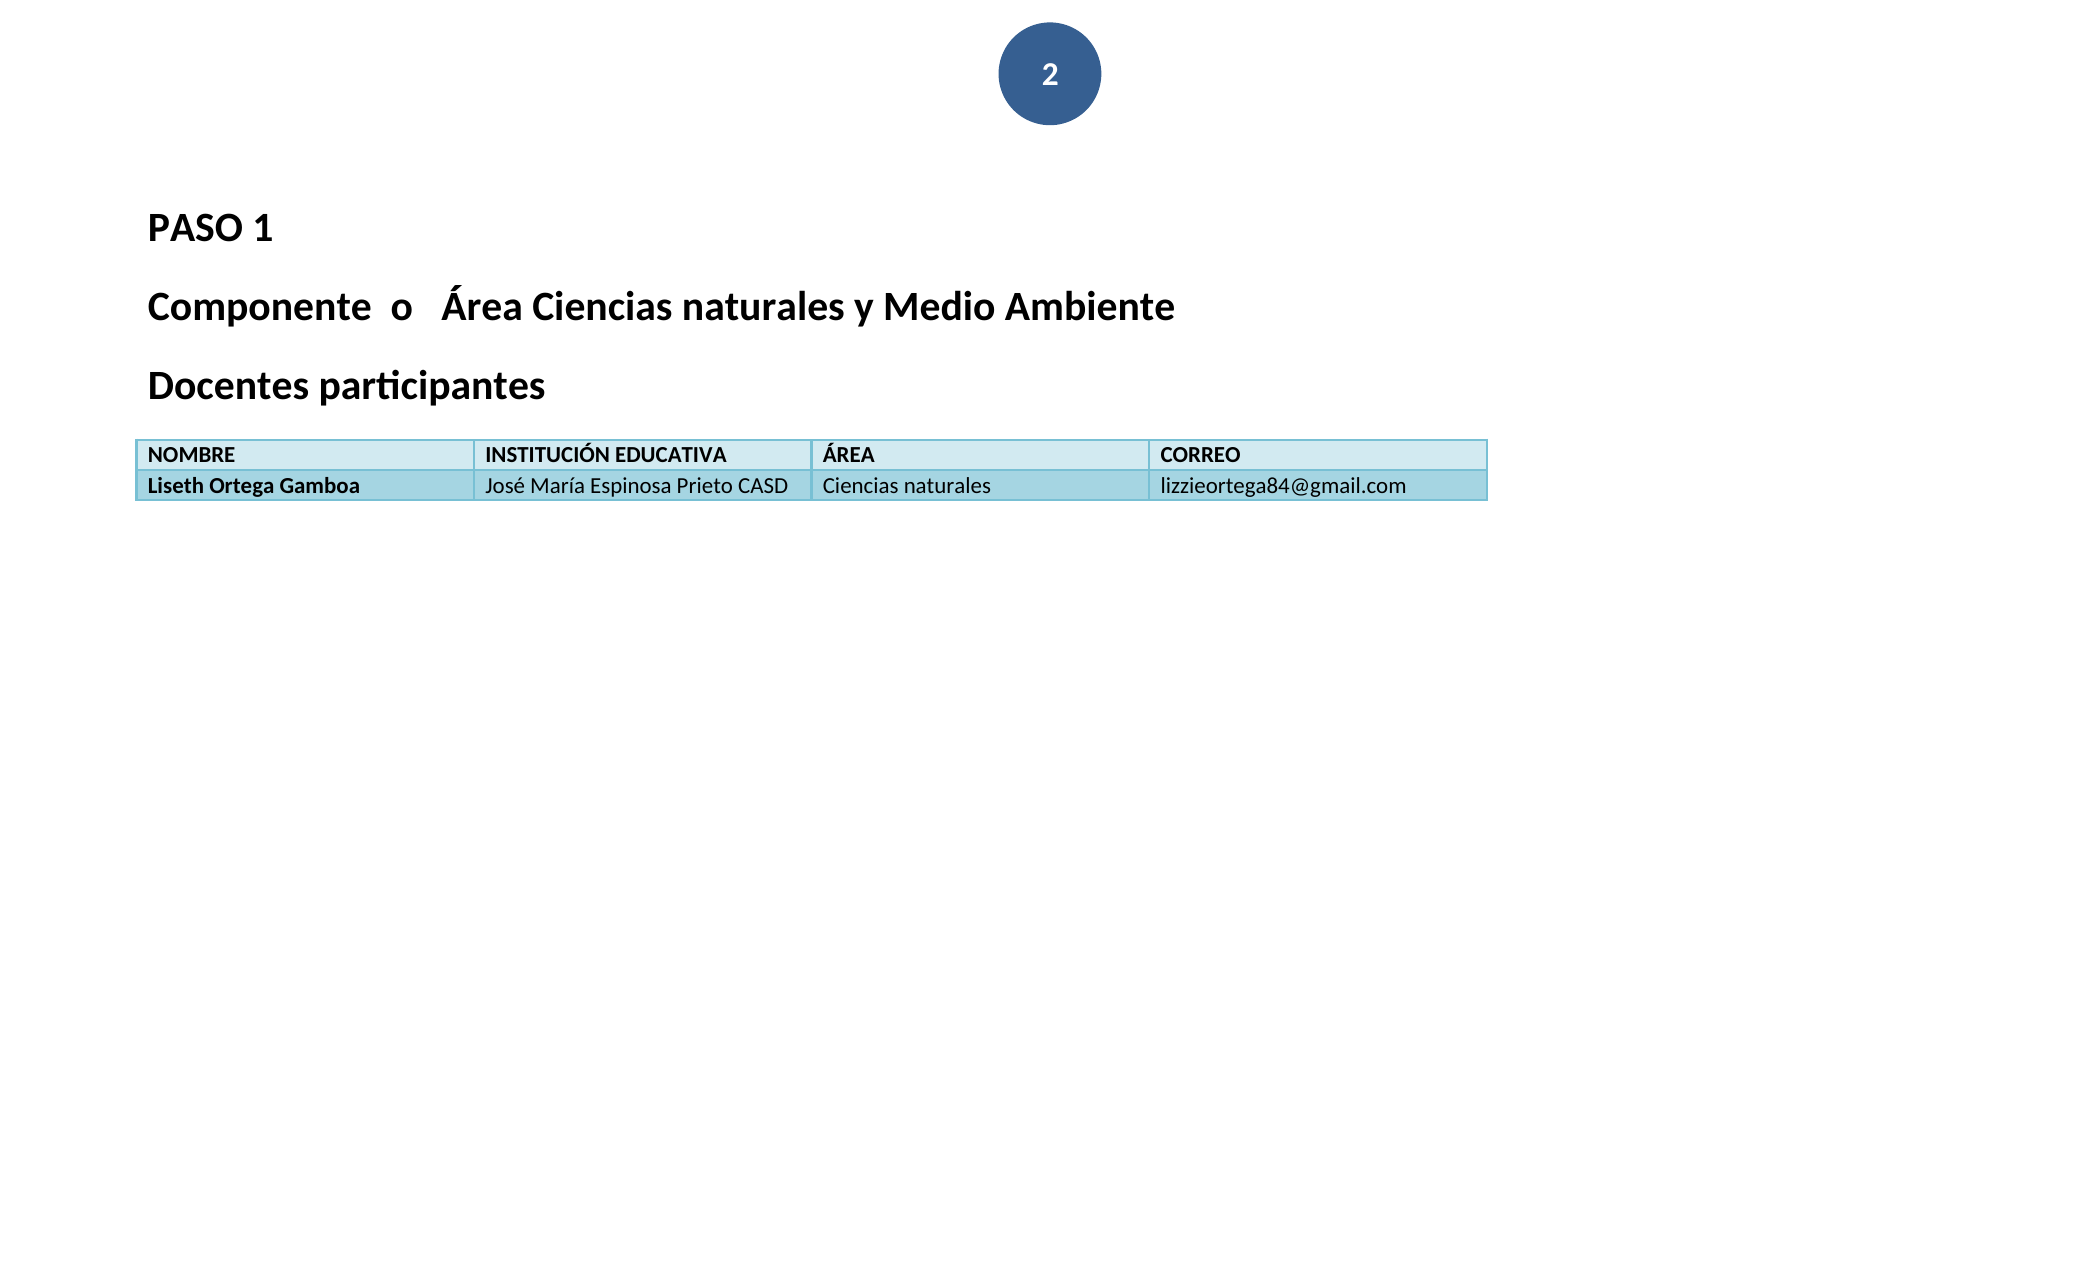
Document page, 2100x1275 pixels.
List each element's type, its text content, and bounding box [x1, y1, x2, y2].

text PASO 1 [148, 201, 1952, 252]
text Docentes participantes [148, 359, 1952, 410]
table_cell Liseth Ortega Gamboa [138, 471, 473, 499]
text Componente o Área Ciencias naturales y Medio Ambiente [148, 280, 1952, 331]
table_header CORREO [1150, 441, 1486, 469]
table_cell lizzieortega84@gmail.com [1150, 471, 1486, 499]
table_cell José María Espinosa Prieto CASD [475, 471, 810, 499]
table_header INSTITUCIÓN EDUCATIVA [475, 441, 810, 469]
table_header ÁREA [813, 441, 1148, 469]
table_header NOMBRE [138, 441, 473, 469]
table_cell Ciencias naturales [813, 471, 1148, 499]
